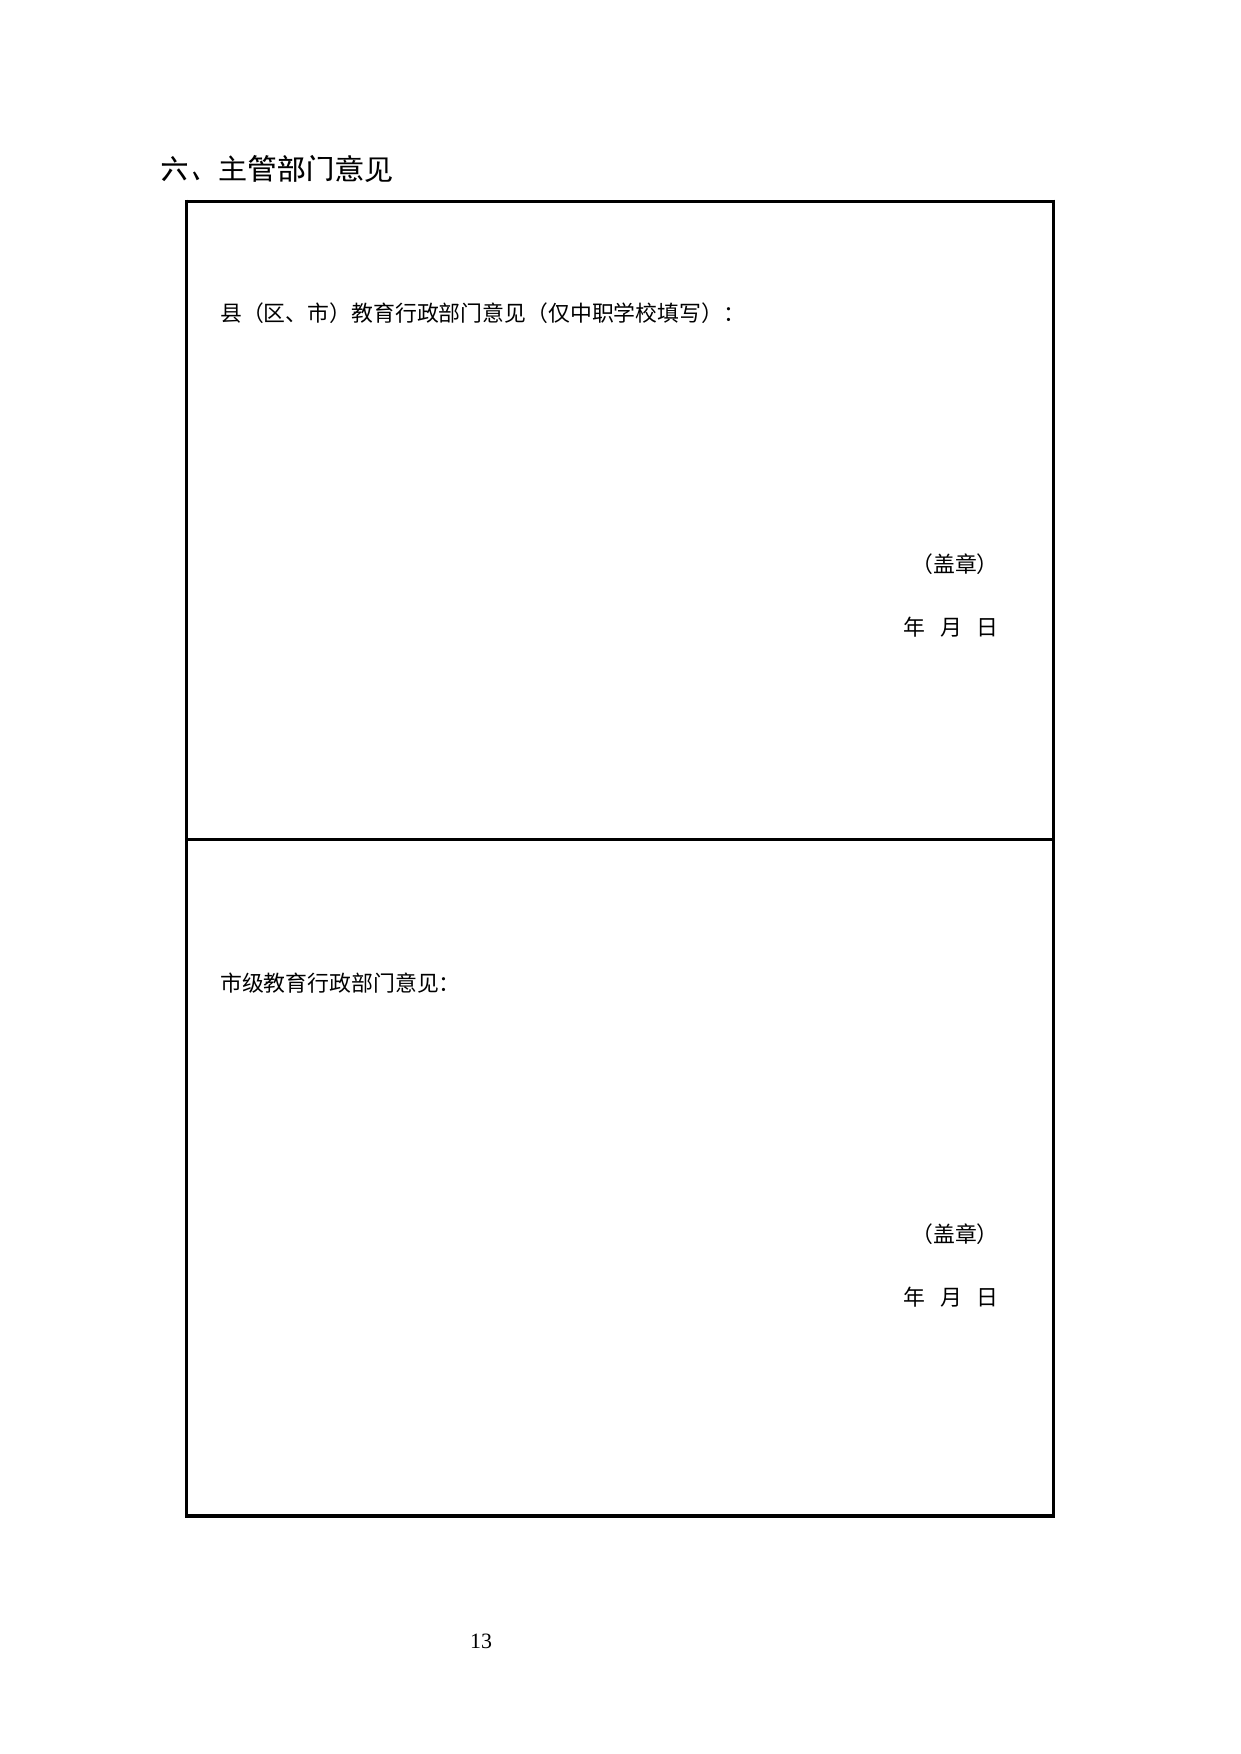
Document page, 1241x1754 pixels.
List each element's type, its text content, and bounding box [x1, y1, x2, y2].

table_cell 市级教育行政部门意见： （盖章） 年 月 日 [188, 841, 1052, 1514]
subtitle 六、主管部门意见 [159, 150, 1081, 183]
table_header 县（区、市）教育行政部门意见（仅中职学校填写）： （盖章） 年 月 日 [188, 203, 1052, 838]
